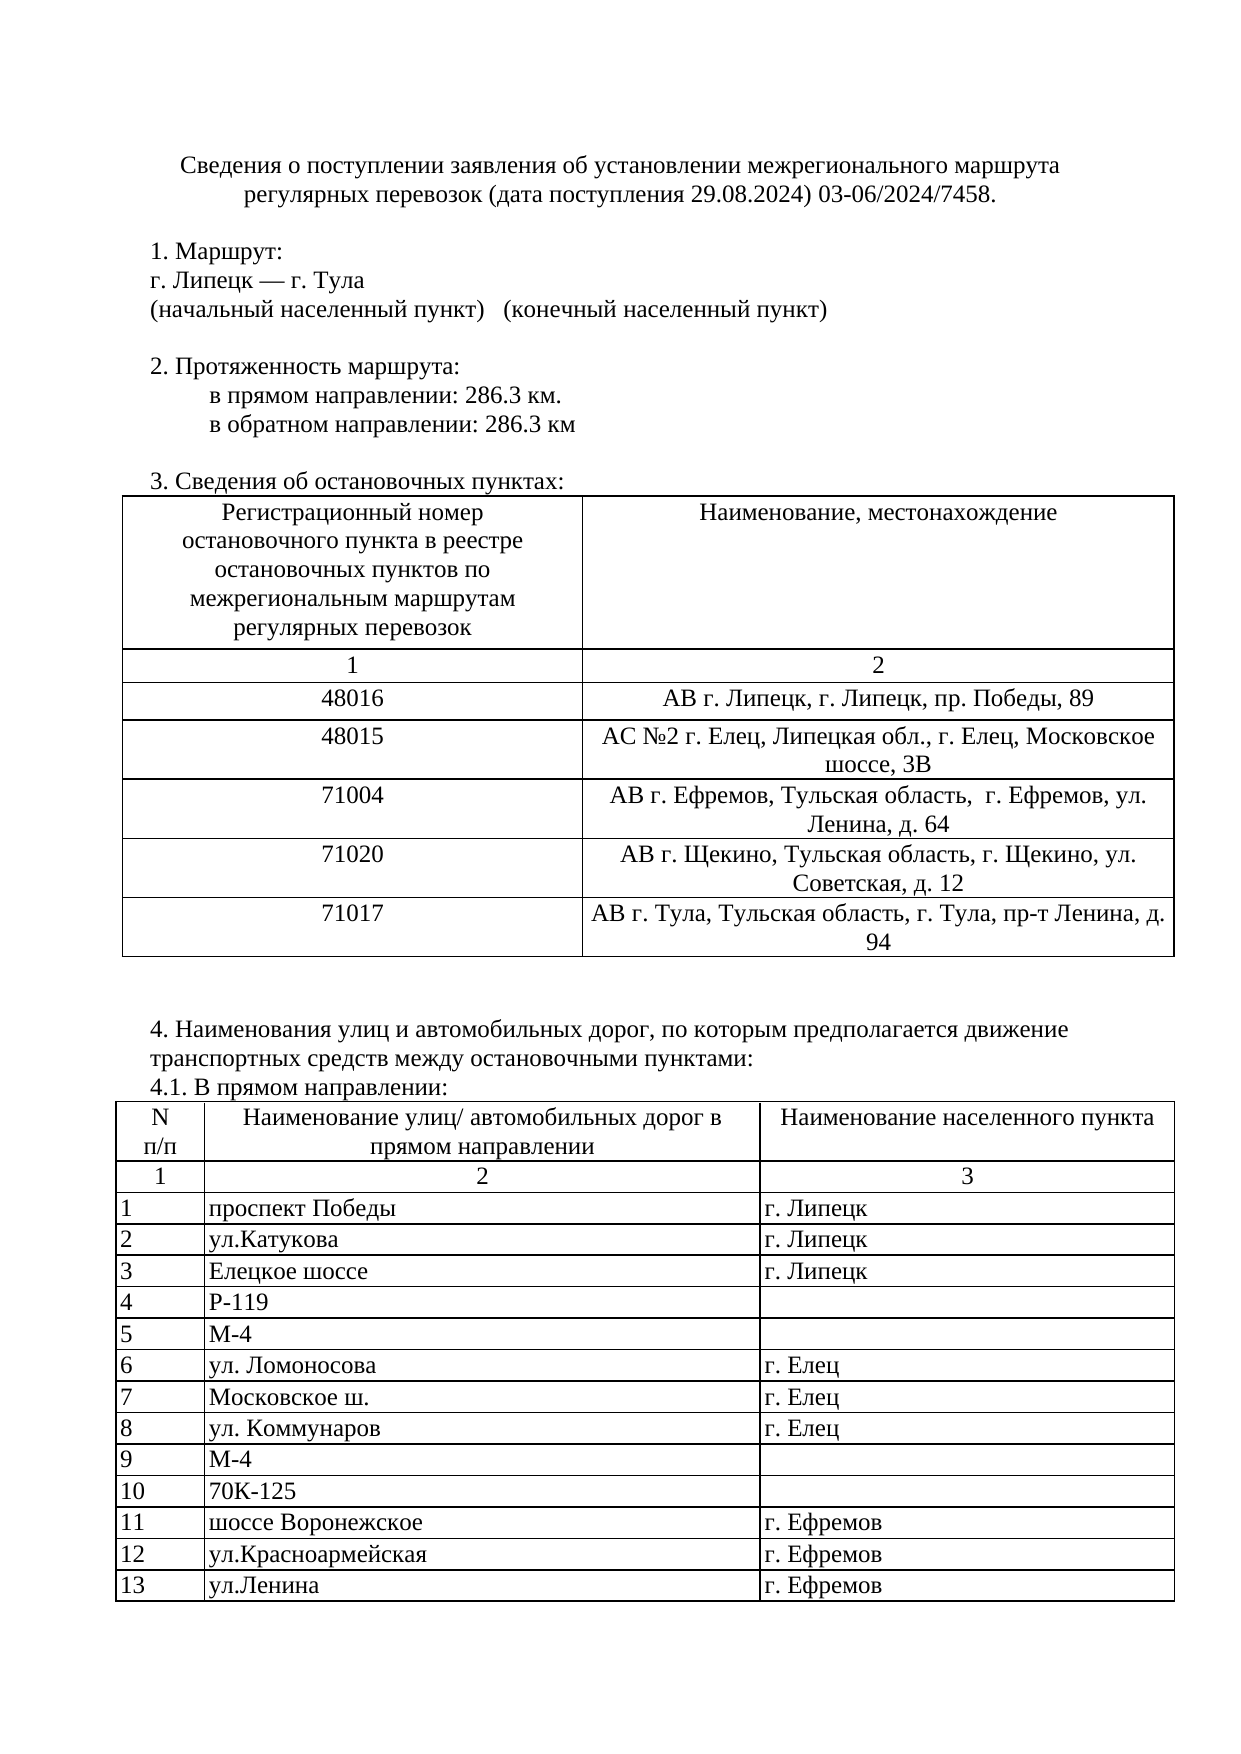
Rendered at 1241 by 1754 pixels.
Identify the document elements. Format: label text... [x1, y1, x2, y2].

table_cell Р-119 [205, 1287, 759, 1317]
table_cell [761, 1319, 1174, 1349]
table_cell 3 [761, 1162, 1174, 1191]
table_cell Московское ш. [205, 1382, 759, 1412]
table_cell 2 [205, 1162, 759, 1191]
table_cell АВ г. Липецк, г. Липецк, пр. Победы, 89 [583, 683, 1173, 719]
table_cell ул.Ленина [205, 1571, 759, 1600]
table_cell АС №2 г. Елец, Липецкая обл., г. Елец, Московское шоссе, 3В [583, 721, 1173, 778]
table_cell 71017 [123, 898, 582, 956]
table_cell [761, 1476, 1174, 1506]
table_cell 10 [117, 1476, 204, 1506]
text (начальный населенный пункт) (конечный населенный пункт) [150, 294, 1090, 322]
table_cell 3 [117, 1256, 204, 1286]
table_cell Елецкое шоссе [205, 1256, 759, 1286]
table_cell 70К-125 [205, 1476, 759, 1506]
table_cell 71004 [123, 780, 582, 837]
table_cell г. Елец [761, 1413, 1174, 1443]
table_cell 11 [117, 1508, 204, 1537]
table_cell 1 [123, 650, 582, 681]
table_cell М-4 [205, 1319, 759, 1349]
table_header Регистрационный номер остановочного пункта в реестре остановочных пунктов по межрегиональным маршрутам регулярных перевозок [123, 497, 582, 648]
table_cell г. Липецк [761, 1256, 1174, 1286]
table_cell г. Ефремов [761, 1539, 1174, 1569]
table_cell 12 [117, 1539, 204, 1569]
text 4. Наименования улиц и автомобильных дорог, по которым предполагается движение транспортных средств между остановочными пунктами: [150, 1014, 1090, 1072]
table_cell проспект Победы [205, 1193, 759, 1223]
table_cell г. Ефремов [761, 1571, 1174, 1600]
table_cell 5 [117, 1319, 204, 1349]
table_cell 6 [117, 1350, 204, 1380]
table_cell 4 [117, 1287, 204, 1317]
text в обратном направлении: 286.3 км [150, 409, 1090, 437]
table_cell 13 [117, 1571, 204, 1600]
table_cell 2 [583, 650, 1173, 681]
text 1. Маршрут: [150, 236, 1090, 265]
table_cell 2 [117, 1225, 204, 1254]
table_cell г. Липецк [761, 1193, 1174, 1223]
text в прямом направлении: 286.3 км. [150, 380, 1090, 409]
table_cell ул.Красноармейская [205, 1539, 759, 1569]
table_cell г. Ефремов [761, 1508, 1174, 1537]
table_cell 71020 [123, 839, 582, 896]
table_cell АВ г. Ефремов, Тульская область, г. Ефремов, ул. Ленина, д. 64 [583, 780, 1173, 837]
table_cell АВ г. Тула, Тульская область, г. Тула, пр-т Ленина, д. 94 [583, 898, 1173, 956]
table_cell 7 [117, 1382, 204, 1412]
table_header Наименование населенного пункта [761, 1102, 1174, 1160]
table_cell 1 [117, 1162, 204, 1191]
table_cell ул. Коммунаров [205, 1413, 759, 1443]
table_cell 8 [117, 1413, 204, 1443]
table_cell 48015 [123, 721, 582, 778]
table_header Наименование улиц/ автомобильных дорог в прямом направлении [205, 1102, 760, 1160]
table_cell М-4 [205, 1445, 759, 1474]
table_cell 48016 [123, 683, 582, 719]
table_header Наименование, местонахождение [583, 497, 1173, 648]
text 2. Протяженность маршрута: [150, 351, 1090, 380]
text г. Липецк — г. Тула [150, 265, 1090, 294]
table_header N п/п [117, 1102, 204, 1160]
text 3. Сведения об остановочных пунктах: [150, 466, 1090, 495]
table_cell шоссе Воронежское [205, 1508, 759, 1537]
text Сведения о поступлении заявления об установлении межрегионального маршрута регулярных перевозок (дата поступления 29.08.2024) 03-06/2024/7458. [150, 150, 1090, 207]
table_cell ул. Ломоносова [205, 1350, 759, 1380]
table_cell АВ г. Щекино, Тульская область, г. Щекино, ул. Советская, д. 12 [583, 839, 1173, 896]
table_cell 1 [117, 1193, 204, 1223]
table_cell г. Елец [761, 1382, 1174, 1412]
table_cell г. Липецк [761, 1225, 1174, 1254]
table_cell ул.Катукова [205, 1225, 759, 1254]
table_cell [761, 1287, 1174, 1317]
table_cell 9 [117, 1445, 204, 1474]
text 4.1. В прямом направлении: [150, 1072, 1090, 1101]
table_cell г. Елец [761, 1350, 1174, 1380]
table_cell [761, 1445, 1174, 1474]
